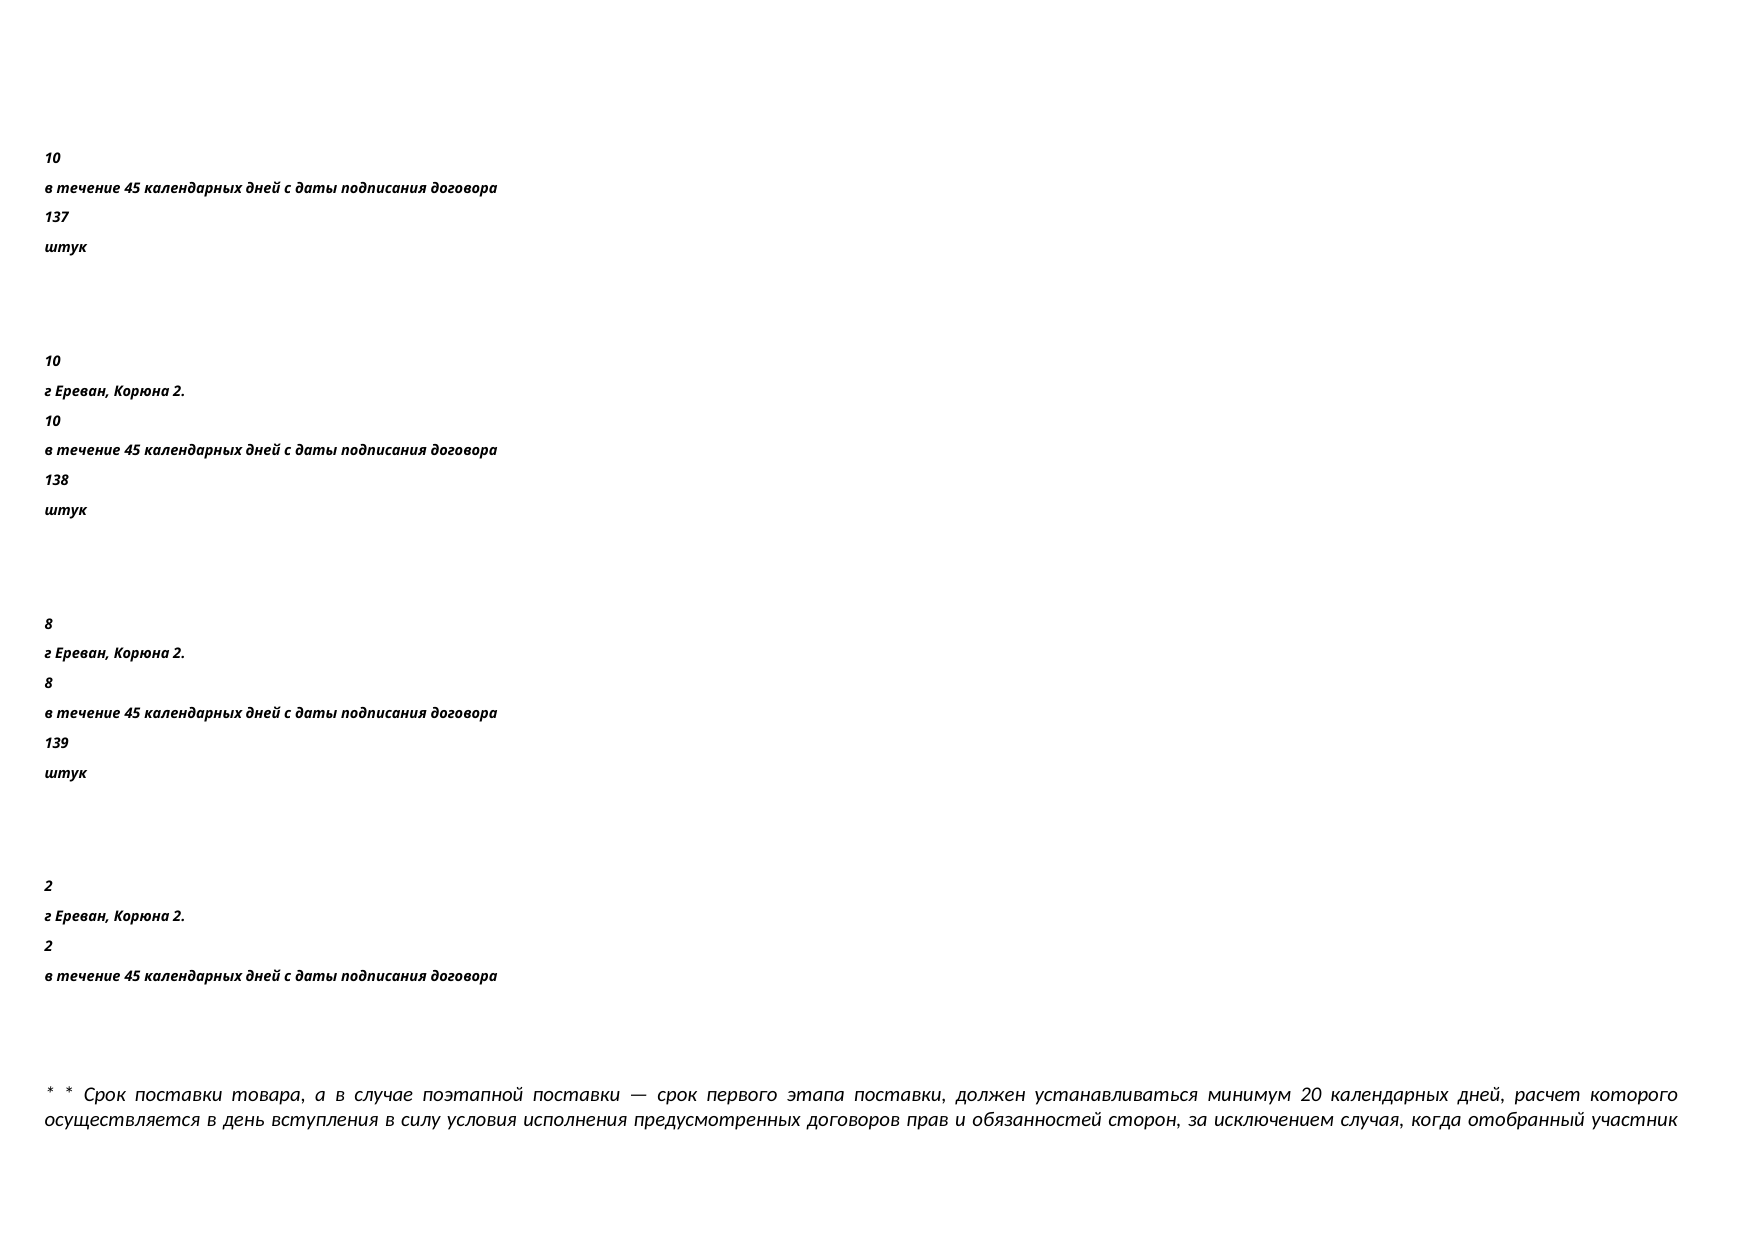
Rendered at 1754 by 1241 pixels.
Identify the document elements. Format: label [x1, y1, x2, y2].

text [44, 1081, 1680, 1132]
